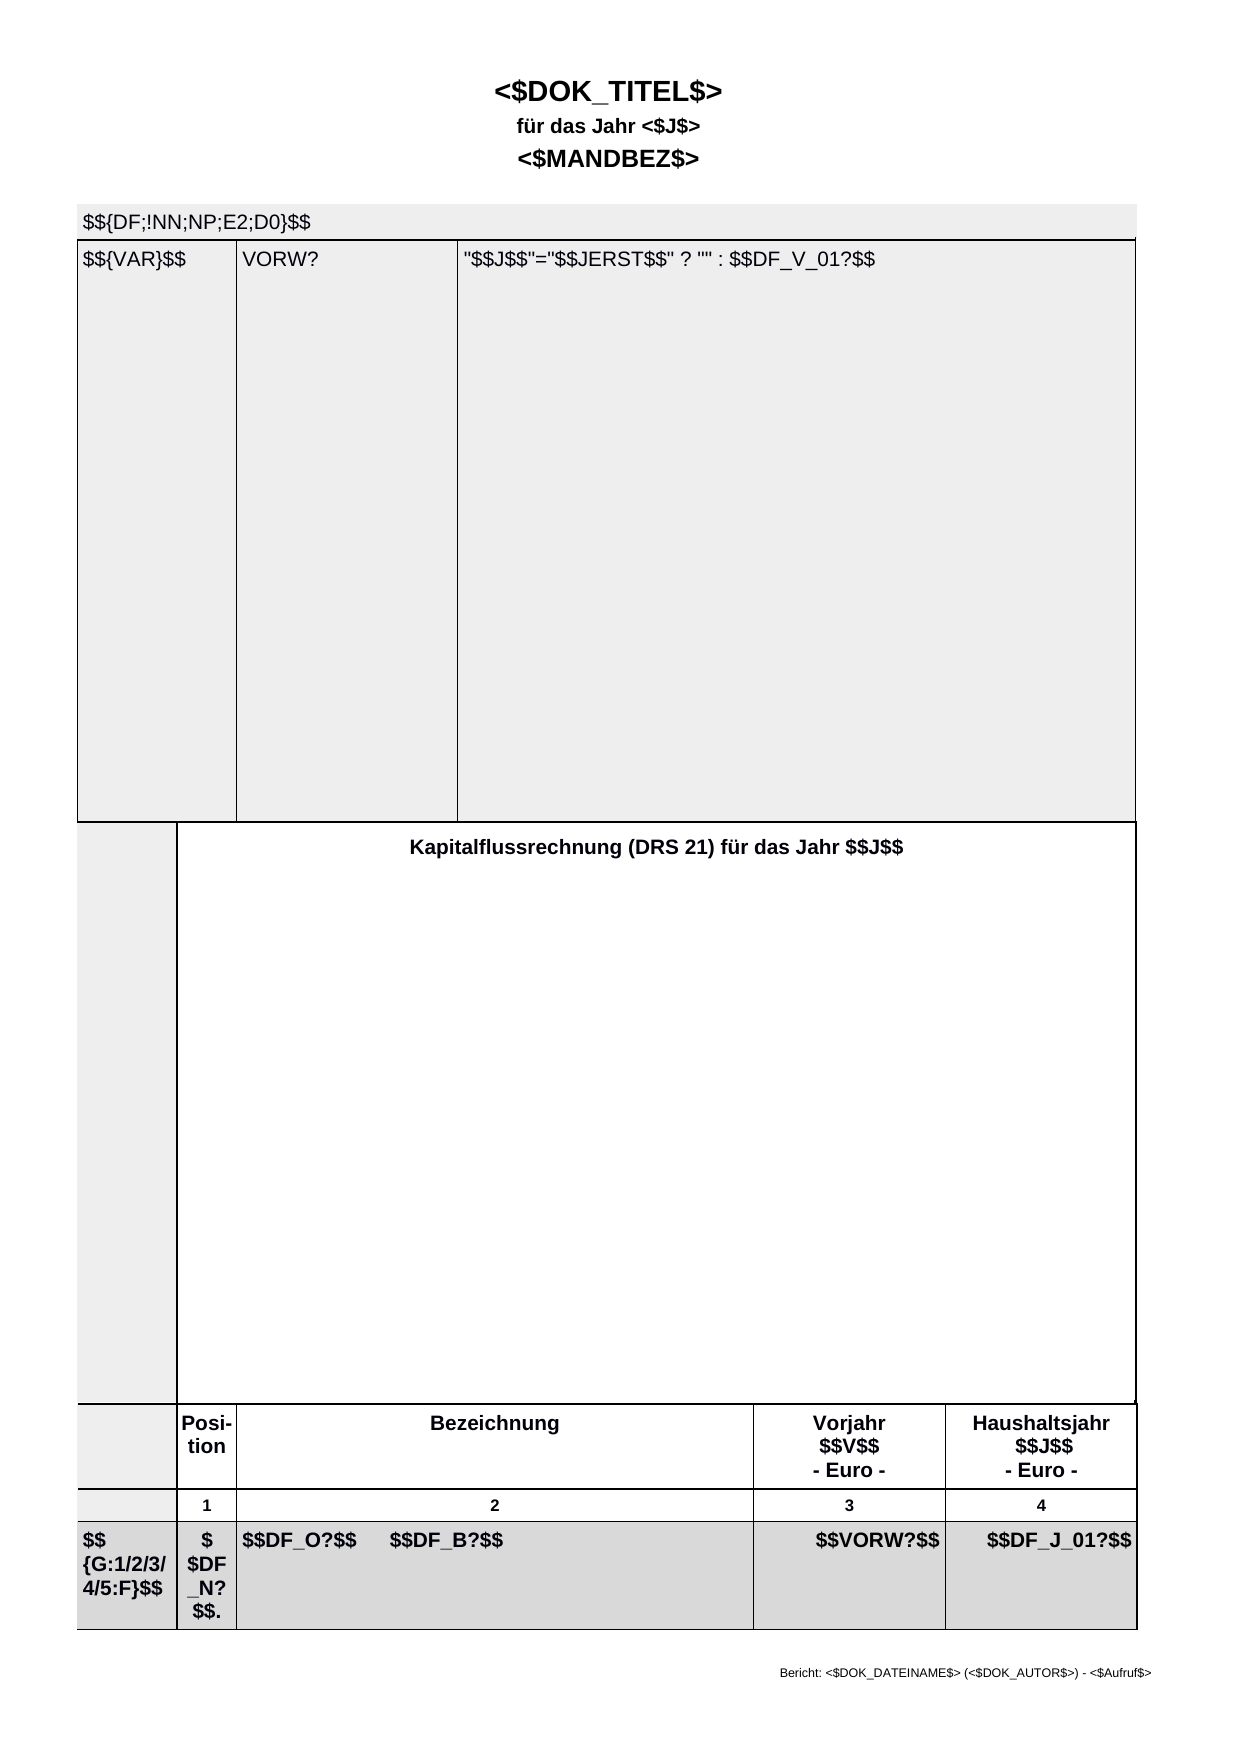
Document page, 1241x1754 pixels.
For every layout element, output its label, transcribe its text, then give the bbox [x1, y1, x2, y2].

table_cell Position [178, 1405, 236, 1488]
table_cell VORW? [237, 241, 457, 821]
table_cell $$DF_J_01?$$ [946, 1522, 1136, 1629]
table_cell $${G:1/2/3/4/5:F}$$ [77, 1521, 176, 1629]
table_cell Kapitalflussrechnung (DRS 21) für das Jahr $$J$$ [178, 823, 1135, 1402]
table_cell $$VORW?$$ [754, 1522, 945, 1629]
table_header $${DF;!NN;NP;E2;D0}$$ [77, 204, 1137, 239]
table_cell $${VAR}$$ [78, 241, 236, 821]
table_cell 2 [237, 1490, 753, 1521]
table_cell Haushaltsjahr $$J$$ - Euro - [946, 1405, 1136, 1488]
table_cell [77, 1403, 176, 1488]
table_cell $$DF_O?$$ $$DF_B?$$ [237, 1522, 753, 1629]
table_cell 4 [946, 1490, 1136, 1521]
table_cell Bezeichnung [237, 1405, 753, 1488]
table_cell $$DF_N?$$. [178, 1522, 236, 1629]
table_cell 1 [178, 1490, 236, 1521]
table_cell "$$J$$"="$$JERST$$" ? "" : $$DF_V_01?$$ [458, 241, 1135, 821]
table_cell [77, 1488, 176, 1521]
table_cell 3 [754, 1490, 945, 1521]
table_cell [77, 823, 176, 1402]
table_cell Vorjahr $$V$$ - Euro - [754, 1405, 945, 1488]
